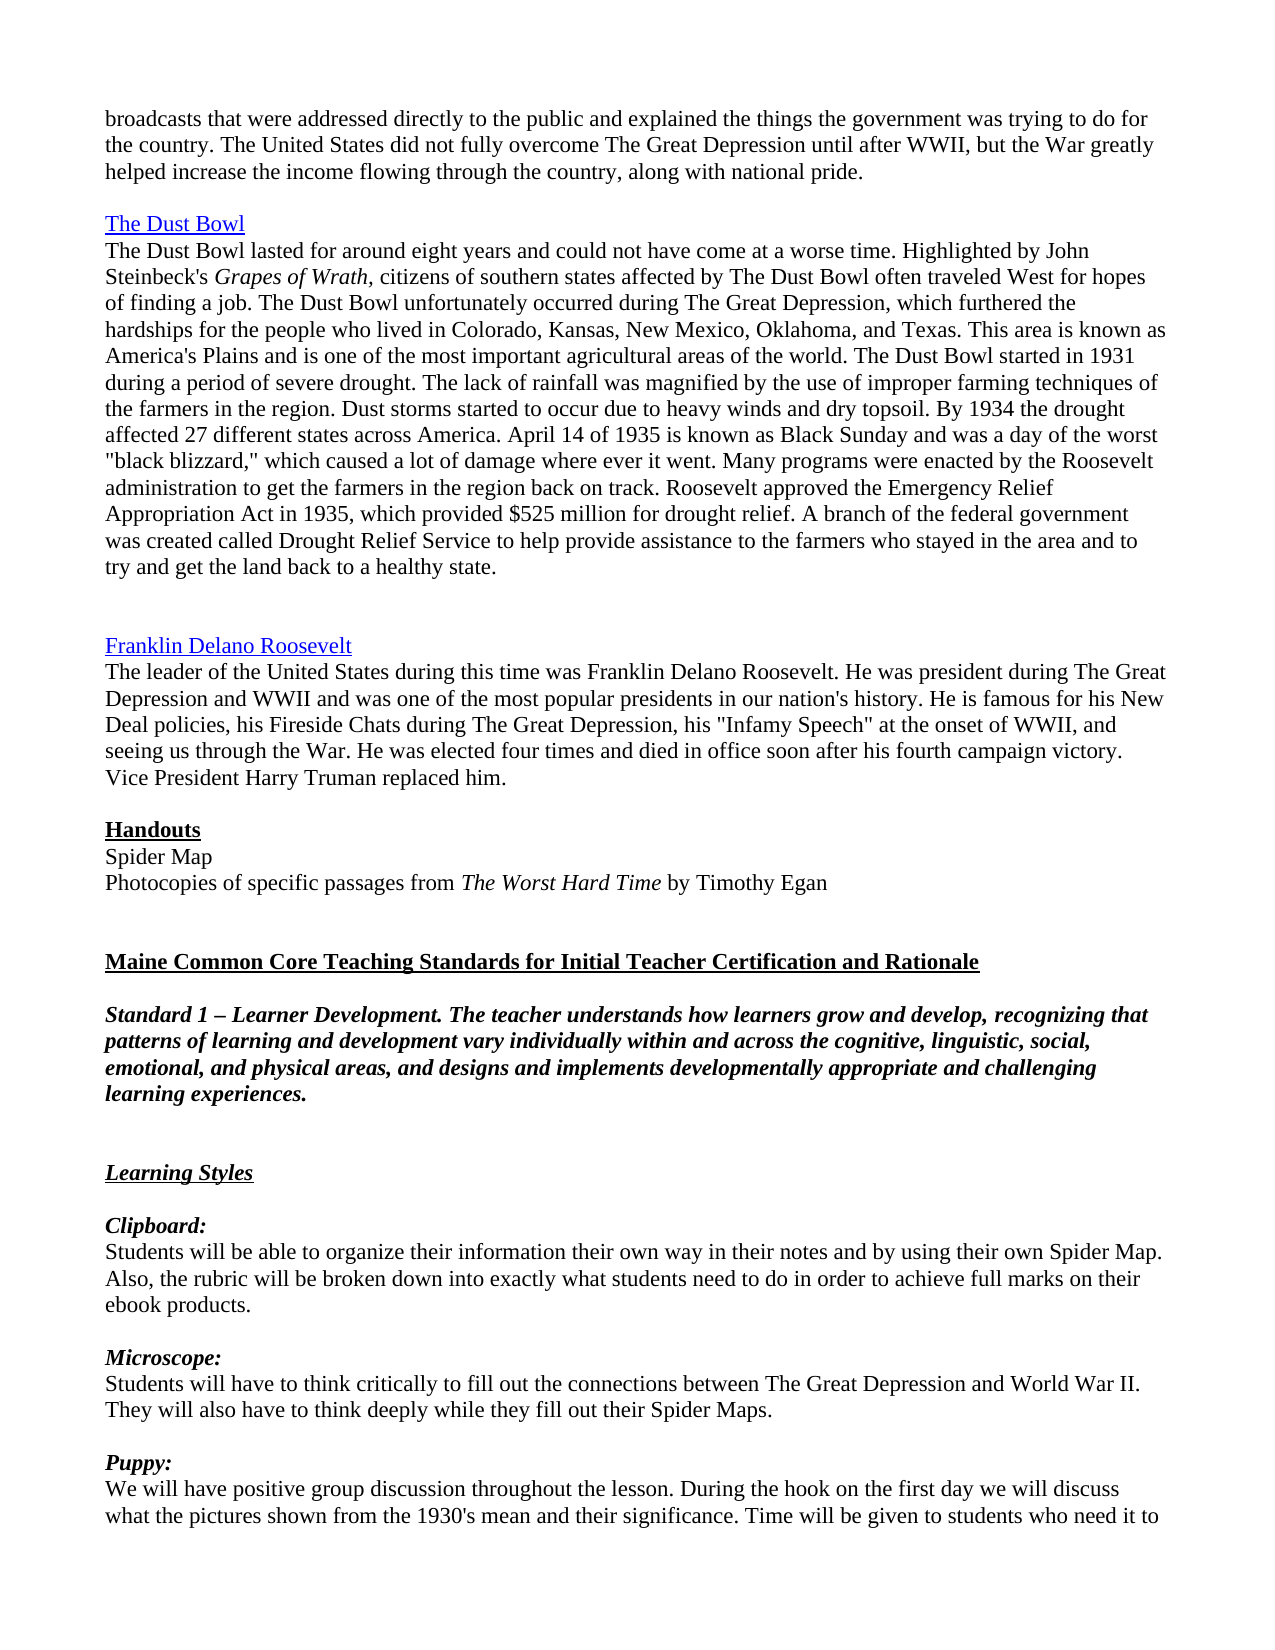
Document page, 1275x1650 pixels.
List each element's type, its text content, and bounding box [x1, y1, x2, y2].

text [105, 579, 1170, 1528]
text The Dust Bowl lasted for around eight years and could not have come at a worse time. Highlighted by John Steinbeck's Grapes of Wrath, citizens of southern states affected by The Dust Bowl often traveled West for hopes of finding a job. The Dust Bowl unfortunately occurred during The Great Depression, which furthered the hardships for the people who lived in Colorado, Kansas, New Mexico, Oklahoma, and Texas. This area is known as America's Plains and is one of the most important agricultural areas of the world. The Dust Bowl started in 1931 during a period of severe drought. The lack of rainfall was magnified by the use of improper farming techniques of the farmers in the region. Dust storms started to occur due to heavy winds and dry topsoil. By 1934 the drought affected 27 different states across America. April 14 of 1935 is known as Black Sunday and was a day of the worst "black blizzard," which caused a lot of damage where ever it went. Many programs were enacted by the Roosevelt administration to get the farmers in the region back on track. Roosevelt approved the Emergency Relief Appropriation Act in 1935, which provided $525 million for drought relief. A branch of the federal government was created called Drought Relief Service to help provide assistance to the farmers who stayed in the area and to try and get the land back to a healthy state. [105, 237, 1170, 579]
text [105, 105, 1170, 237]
